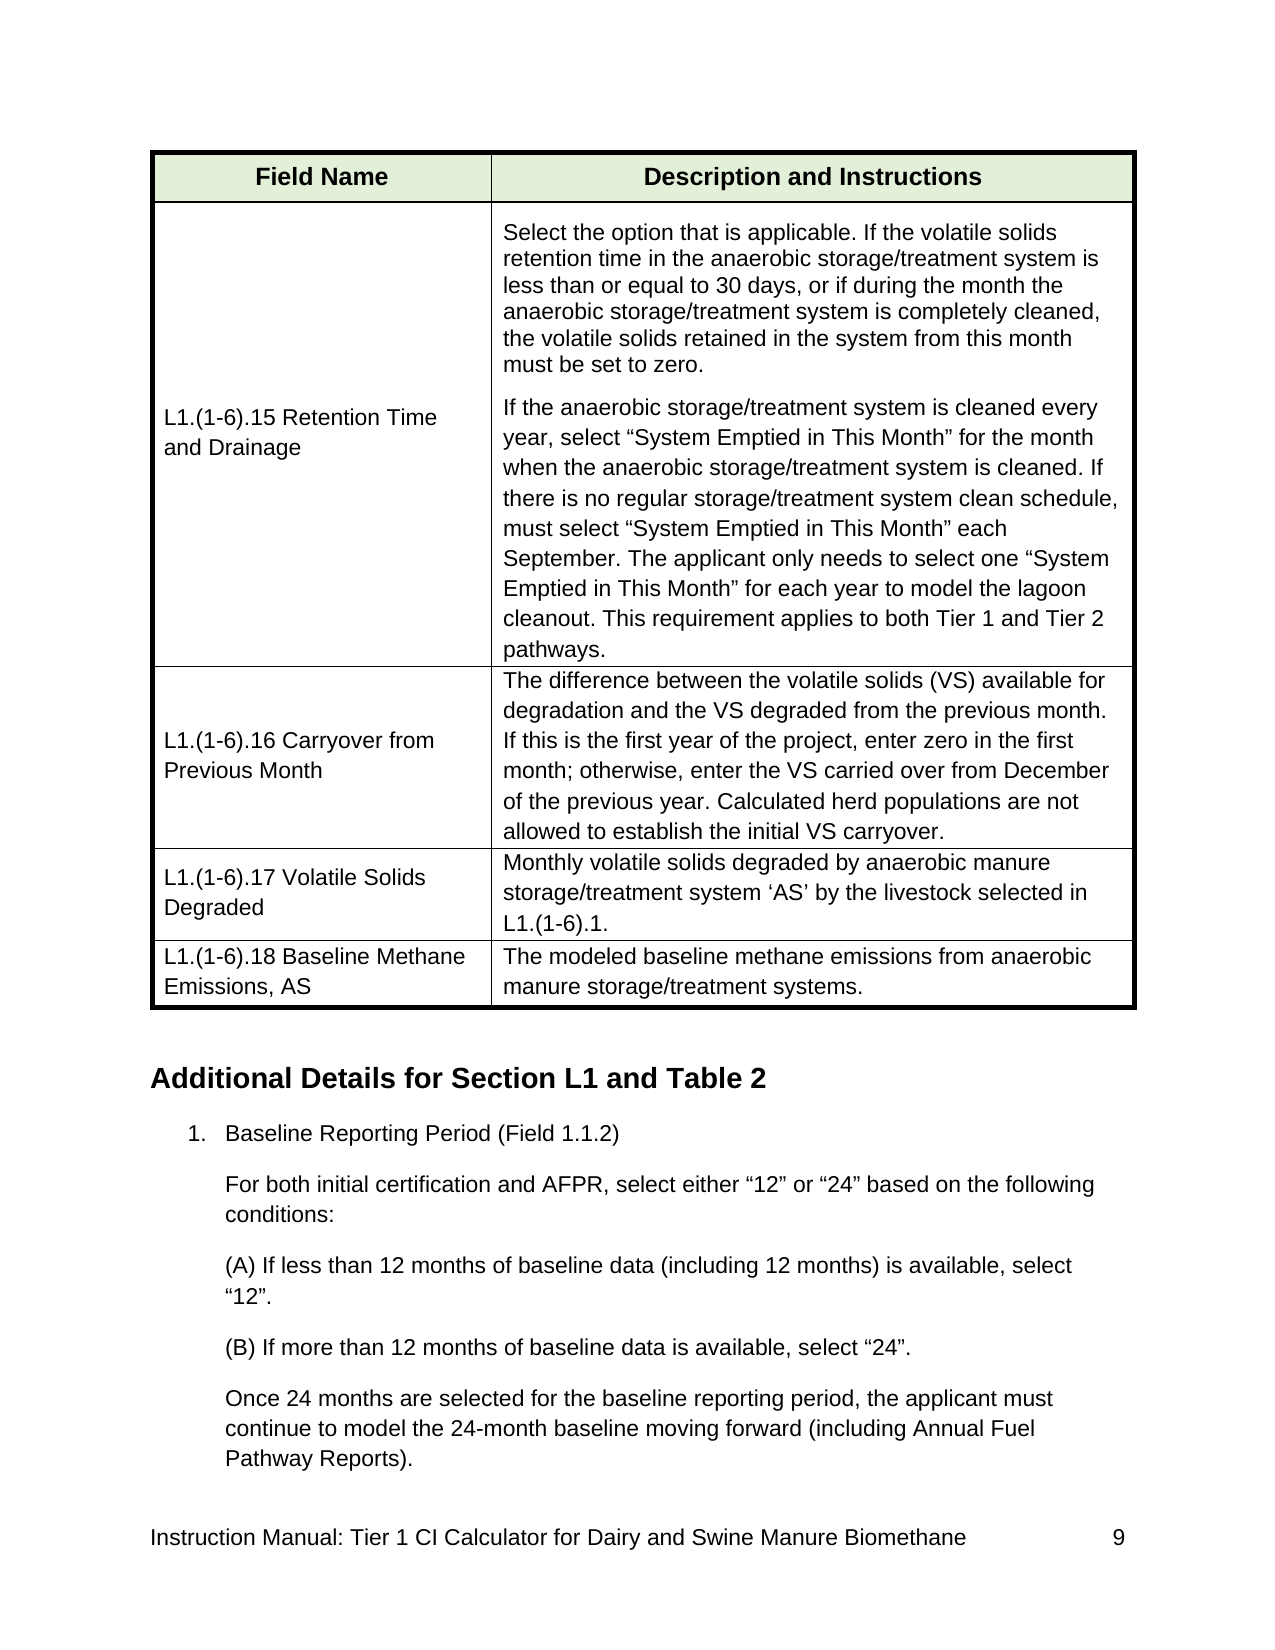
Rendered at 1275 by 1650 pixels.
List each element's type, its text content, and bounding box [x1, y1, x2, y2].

text (B) If more than 12 months of baseline data is available, select “24”. [225, 1334, 1125, 1360]
text For both initial certification and AFPR, select either “12” or “24” based on the following conditions: [225, 1171, 1125, 1228]
text (A) If less than 12 months of baseline data (including 12 months) is available, select “12”. [225, 1252, 1125, 1309]
subtitle Additional Details for Section L1 and Table 2 [150, 1061, 1125, 1094]
list Baseline Reporting Period (Field 1.1.2) [187, 1120, 1125, 1147]
table_cell L1.(1-6).16 Carryover from Previous Month [155, 667, 491, 848]
table_cell L1.(1-6).18 Baseline Methane Emissions, AS [155, 941, 491, 1005]
table_cell L1.(1-6).17 Volatile Solids Degraded [155, 849, 491, 940]
table_header Description and Instructions [492, 155, 1132, 201]
text Once 24 months are selected for the baseline reporting period, the applicant must continue to model the 24-month baseline moving forward (including Annual Fuel Pathway Reports). [225, 1385, 1125, 1472]
table_cell The difference between the volatile solids (VS) available for degradation and the VS degraded from the previous month. If this is the first year of the project, enter zero in the first month; otherwise, enter the VS carried over from December of the previous year. Calculated herd populations are not allowed to establish the initial VS carryover. [492, 667, 1132, 848]
table_cell Select the option that is applicable. If the volatile solids retention time in the anaerobic storage/treatment system is less than or equal to 30 days, or if during the month the anaerobic storage/treatment system is completely cleaned, the volatile solids retained in the system from this month must be set to zero. If the anaerobic storage/treatment system is cleaned every year, select “System Emptied in This Month” for the month when the anaerobic storage/treatment system is cleaned. If there is no regular storage/treatment system clean schedule, must select “System Emptied in This Month” each September. The applicant only needs to select one “System Emptied in This Month” for each year to model the lagoon cleanout. This requirement applies to both Tier 1 and Tier 2 pathways. [492, 203, 1132, 666]
table_cell Monthly volatile solids degraded by anaerobic manure storage/treatment system ‘AS’ by the livestock selected in L1.(1-6).1. [492, 849, 1132, 940]
table_cell The modeled baseline methane emissions from anaerobic manure storage/treatment systems. [492, 941, 1132, 1005]
table_header Field Name [155, 155, 491, 201]
table_cell L1.(1-6).15 Retention Time and Drainage [155, 203, 491, 666]
